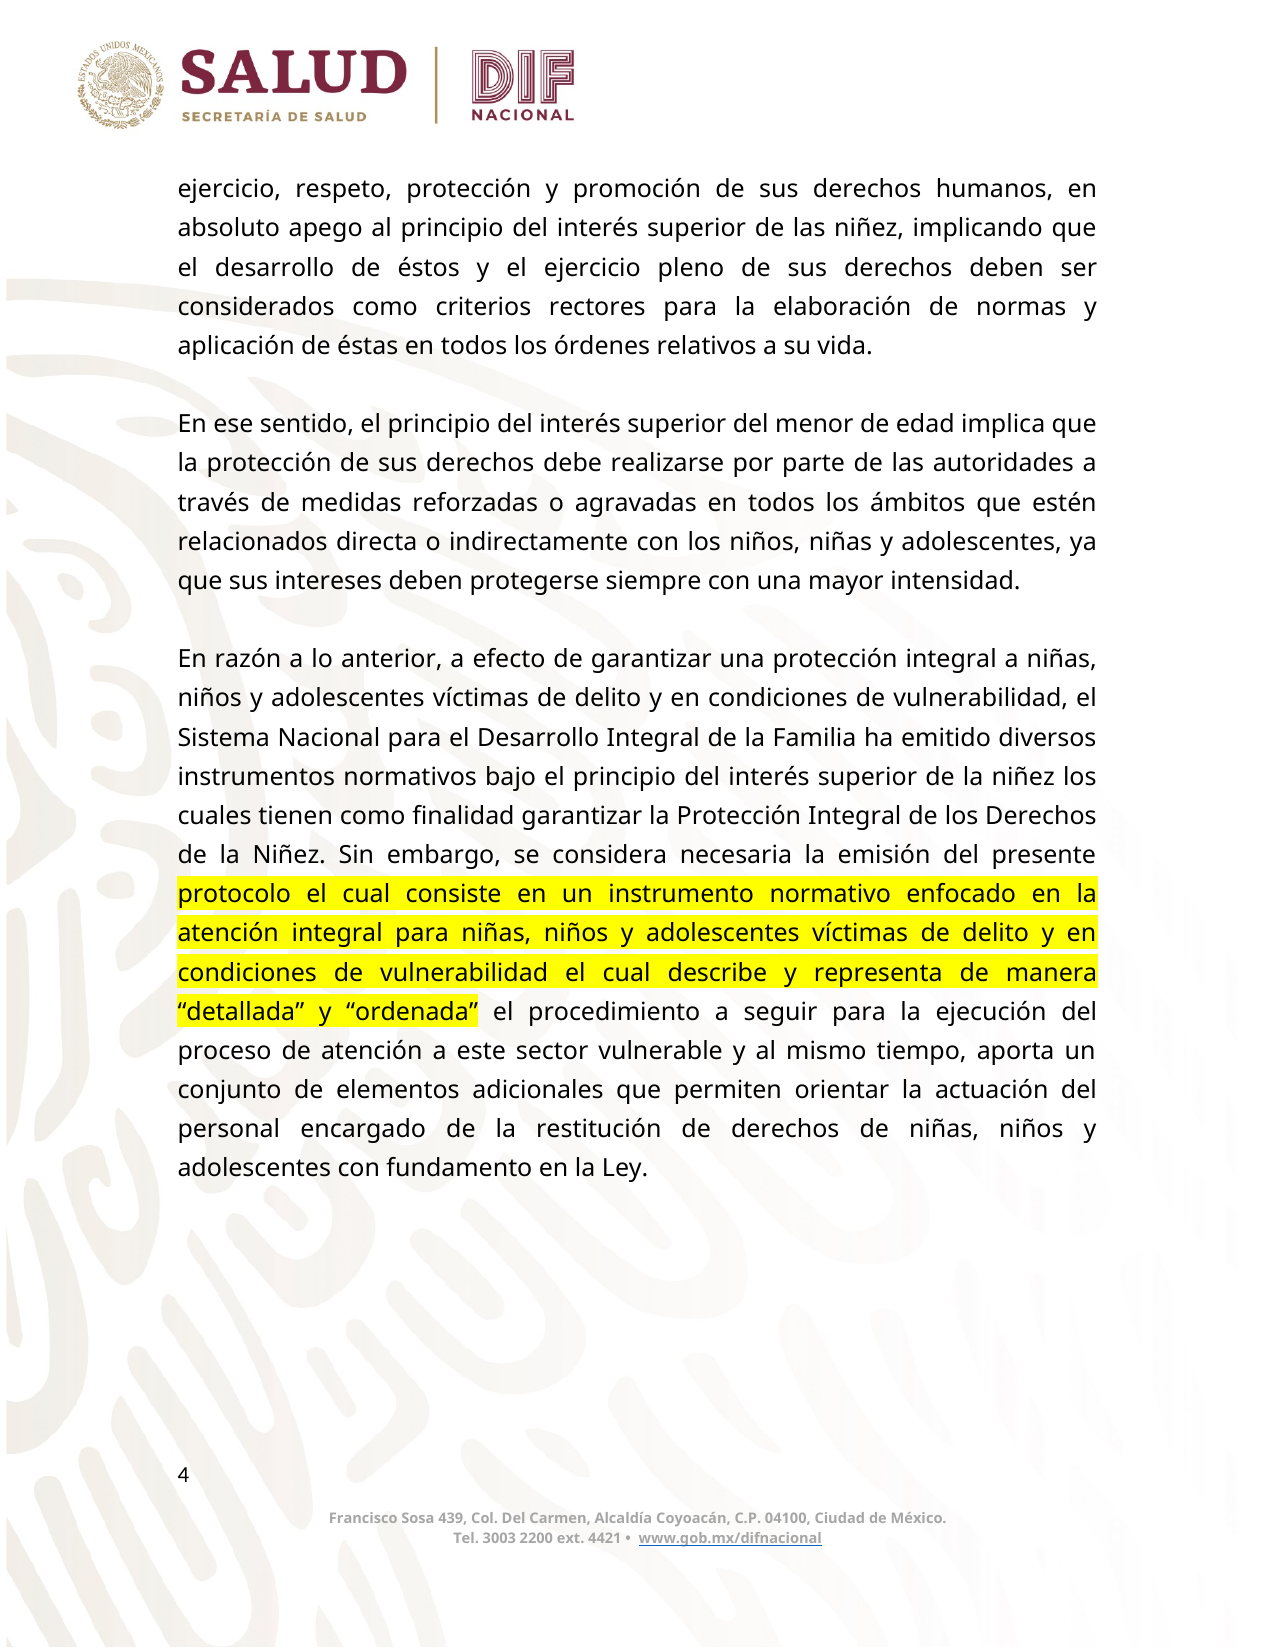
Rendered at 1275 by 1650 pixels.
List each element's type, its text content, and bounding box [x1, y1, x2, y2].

list En razón a lo anterior, a efecto de garantizar una protección integral a niñas, niños y adolescentes víctimas de delito y en condiciones de vulnerabilidad, el Sistema Nacional para el Desarrollo Integral de la Familia ha emitido diversos instrumentos normativos bajo el principio del interés superior de la niñez los cuales tienen como finalidad garantizar la Protección Integral de los Derechos de la Niñez. Sin embargo, se considera necesaria la emisión del presente protocolo el cual consiste en un instrumento normativo enfocado en la atención integral para niñas, niños y adolescentes víctimas de delito y en condiciones de vulnerabilidad el cual describe y representa de manera “detallada” y “ordenada” el procedimiento a seguir para la ejecución del proceso de atención a este sector vulnerable y al mismo tiempo, aporta un conjunto de elementos adicionales que permiten orientar la actuación del personal encargado de la restitución de derechos de niñas, niños y adolescentes con fundamento en la Ley. [177, 988, 1098, 1184]
picture [63, 25, 599, 146]
list En razón a lo anterior, a efecto de garantizar una protección integral a niñas, niños y adolescentes víctimas de delito y en condiciones de vulnerabilidad, el Sistema Nacional para el Desarrollo Integral de la Familia ha emitido diversos instrumentos normativos bajo el principio del interés superior de la niñez los cuales tienen como finalidad garantizar la Protección Integral de los Derechos de la Niñez. Sin embargo, se considera necesaria la emisión del presente protocolo el cual consiste en un instrumento normativo enfocado en la atención integral para niñas, niños y adolescentes víctimas de delito y en condiciones de vulnerabilidad el cual describe y representa de manera “detallada” y “ordenada” el procedimiento a seguir para la ejecución del proceso de atención a este sector vulnerable y al mismo tiempo, aporta un conjunto de elementos adicionales que permiten orientar la actuación del personal encargado de la restitución de derechos de niñas, niños y adolescentes con fundamento en la Ley. [177, 641, 1098, 876]
list En ese sentido, el principio del interés superior del menor de edad implica que la protección de sus derechos debe realizarse por parte de las autoridades a través de medidas reforzadas o agravadas en todos los ámbitos que estén relacionados directa o indirectamente con los niños, niñas y adolescentes, ya que sus intereses deben protegerse siempre con una mayor intensidad. [177, 406, 1098, 597]
picture [6, 255, 1269, 1647]
